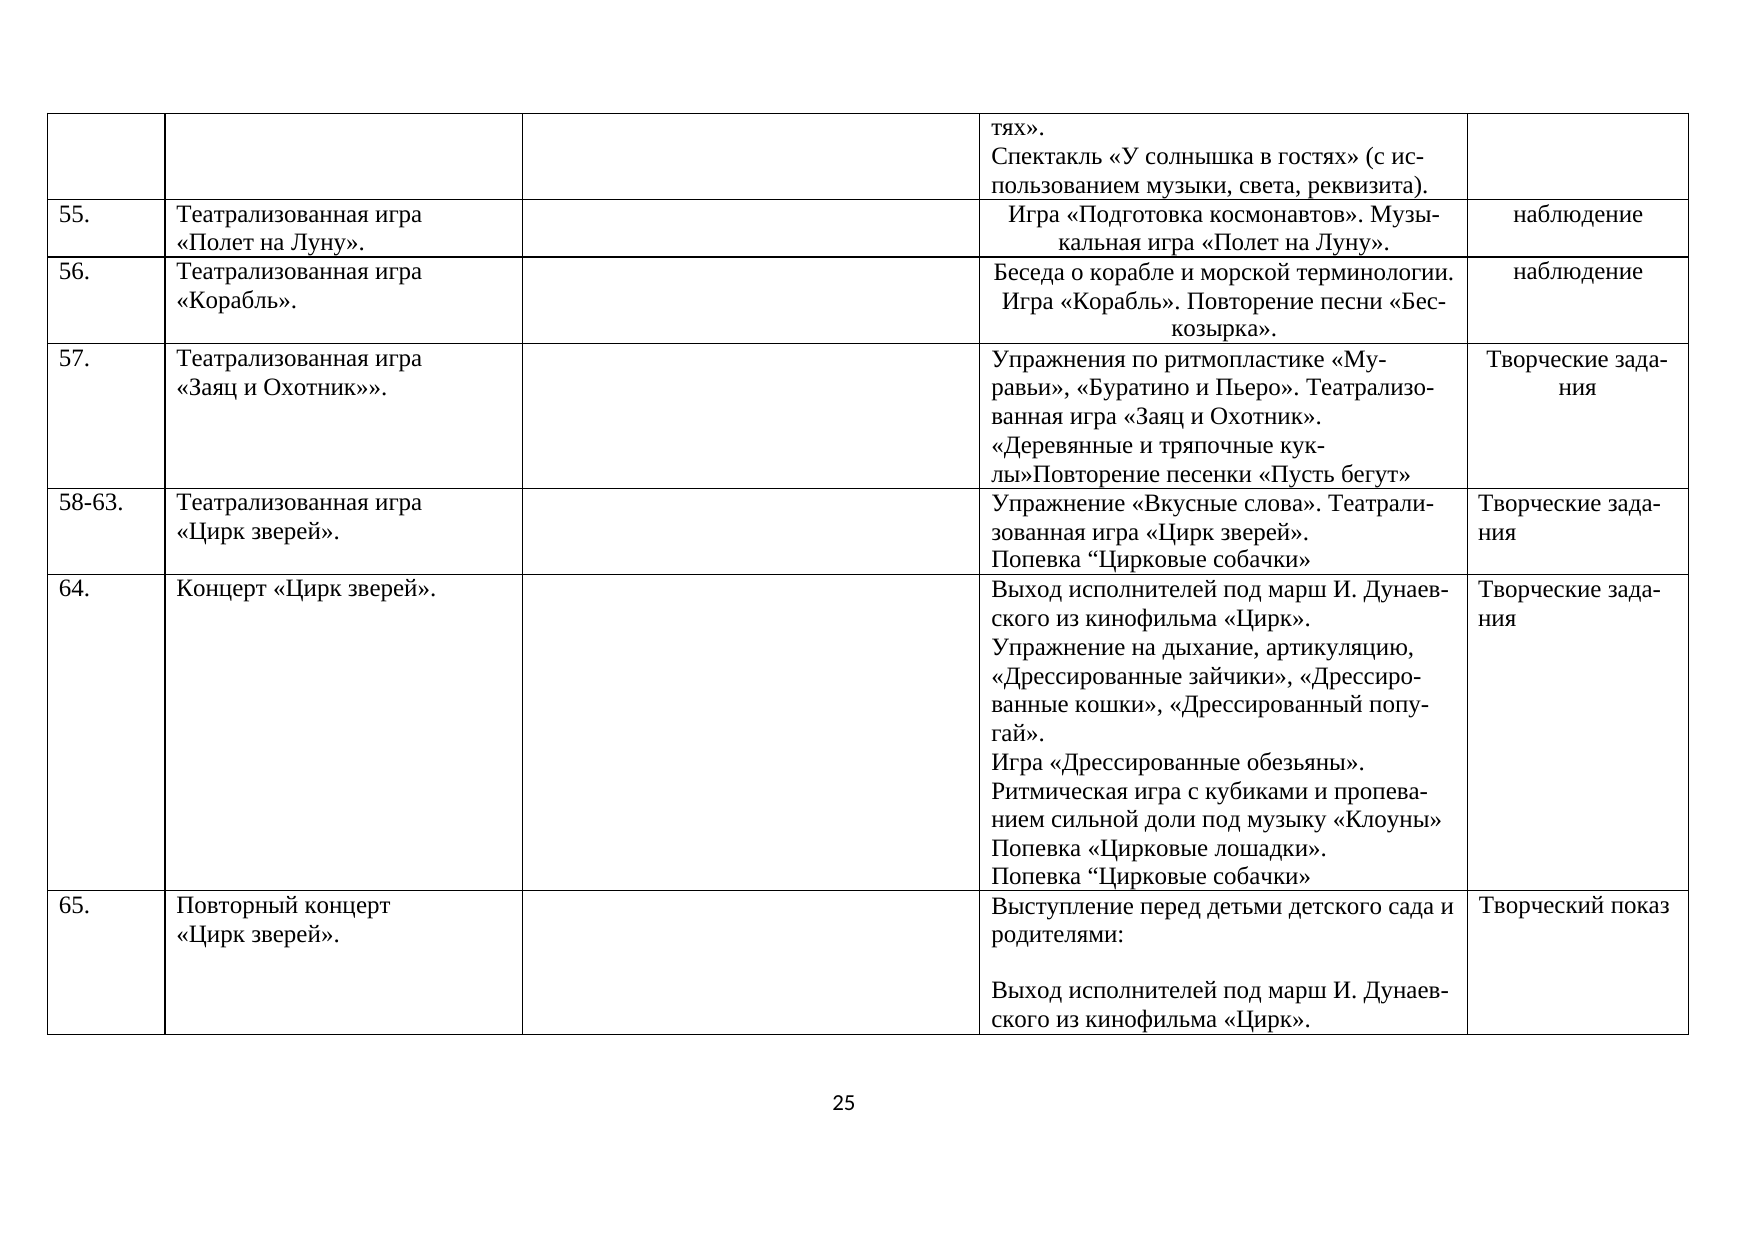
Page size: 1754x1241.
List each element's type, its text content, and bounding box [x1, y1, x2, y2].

table_cell [523, 575, 979, 890]
table_cell Выступление перед детьми детского сада и родителями: Выход исполнителей под марш И. Дунаев- ского из кинофильма «Цирк». [980, 891, 1467, 1034]
table_cell [523, 344, 979, 487]
table_cell [523, 489, 979, 573]
table_cell Игра «Подготовка космонавтов». Музы- кальная игра «Полет на Луну». [980, 200, 1467, 256]
table_cell тях». Спектакль «У солнышка в гостях» (с ис- пользованием музыки, света, реквизита). [980, 114, 1467, 199]
table_cell [523, 891, 979, 1034]
table_cell [48, 114, 164, 199]
table_cell 57. [48, 344, 164, 487]
table_cell Упражнения по ритмопластике «Му- равьи», «Буратино и Пьеро». Театрализо- ванная игра «Заяц и Охотник». «Деревянные и тряпочные кук- лы»Повторение песенки «Пусть бегут» [980, 344, 1467, 487]
table_cell наблюдение [1468, 258, 1688, 343]
table_cell Театрализованная игра «Корабль». [166, 258, 522, 343]
table_cell 56. [48, 258, 164, 343]
table_cell Театрализованная игра «Полет на Луну». [166, 200, 522, 256]
table_cell Упражнение «Вкусные слова». Театрали- зованная игра «Цирк зверей». Попевка “Цирковые собачки» [980, 489, 1467, 573]
table_cell Творческие зада- ния [1468, 344, 1688, 487]
table_cell Беседа о корабле и морской терминологии. Игра «Корабль». Повторение песни «Бес- козырка». [980, 258, 1467, 343]
table_cell [523, 114, 979, 199]
table_cell Театрализованная игра «Цирк зверей». [166, 489, 522, 573]
table_cell Творческий показ [1468, 891, 1688, 1034]
table_cell [523, 200, 979, 256]
table_cell 55. [48, 200, 164, 256]
table_cell [166, 114, 522, 199]
table_cell Театрализованная игра «Заяц и Охотник»». [166, 344, 522, 487]
table_cell Творческие зада- ния [1468, 489, 1688, 573]
table_cell 65. [48, 891, 164, 1034]
table_cell Повторный концерт «Цирк зверей». [166, 891, 522, 1034]
table_cell 64. [48, 575, 164, 890]
table_cell 58-63. [48, 489, 164, 573]
table_cell Выход исполнителей под марш И. Дунаев- ского из кинофильма «Цирк». Упражнение на дыхание, артикуляцию, «Дрессированные зайчики», «Дрессиро- ванные кошки», «Дрессированный попу- гай». Игра «Дрессированные обезьяны». Ритмическая игра с кубиками и пропева- нием сильной доли под музыку «Клоуны» Попевка «Цирковые лошадки». Попевка “Цирковые собачки» [980, 575, 1467, 890]
table_cell Концерт «Цирк зверей». [166, 575, 522, 890]
table_cell Творческие зада- ния [1468, 575, 1688, 890]
table_cell [1468, 114, 1688, 199]
table_cell [523, 258, 979, 343]
table_cell наблюдение [1468, 200, 1688, 256]
